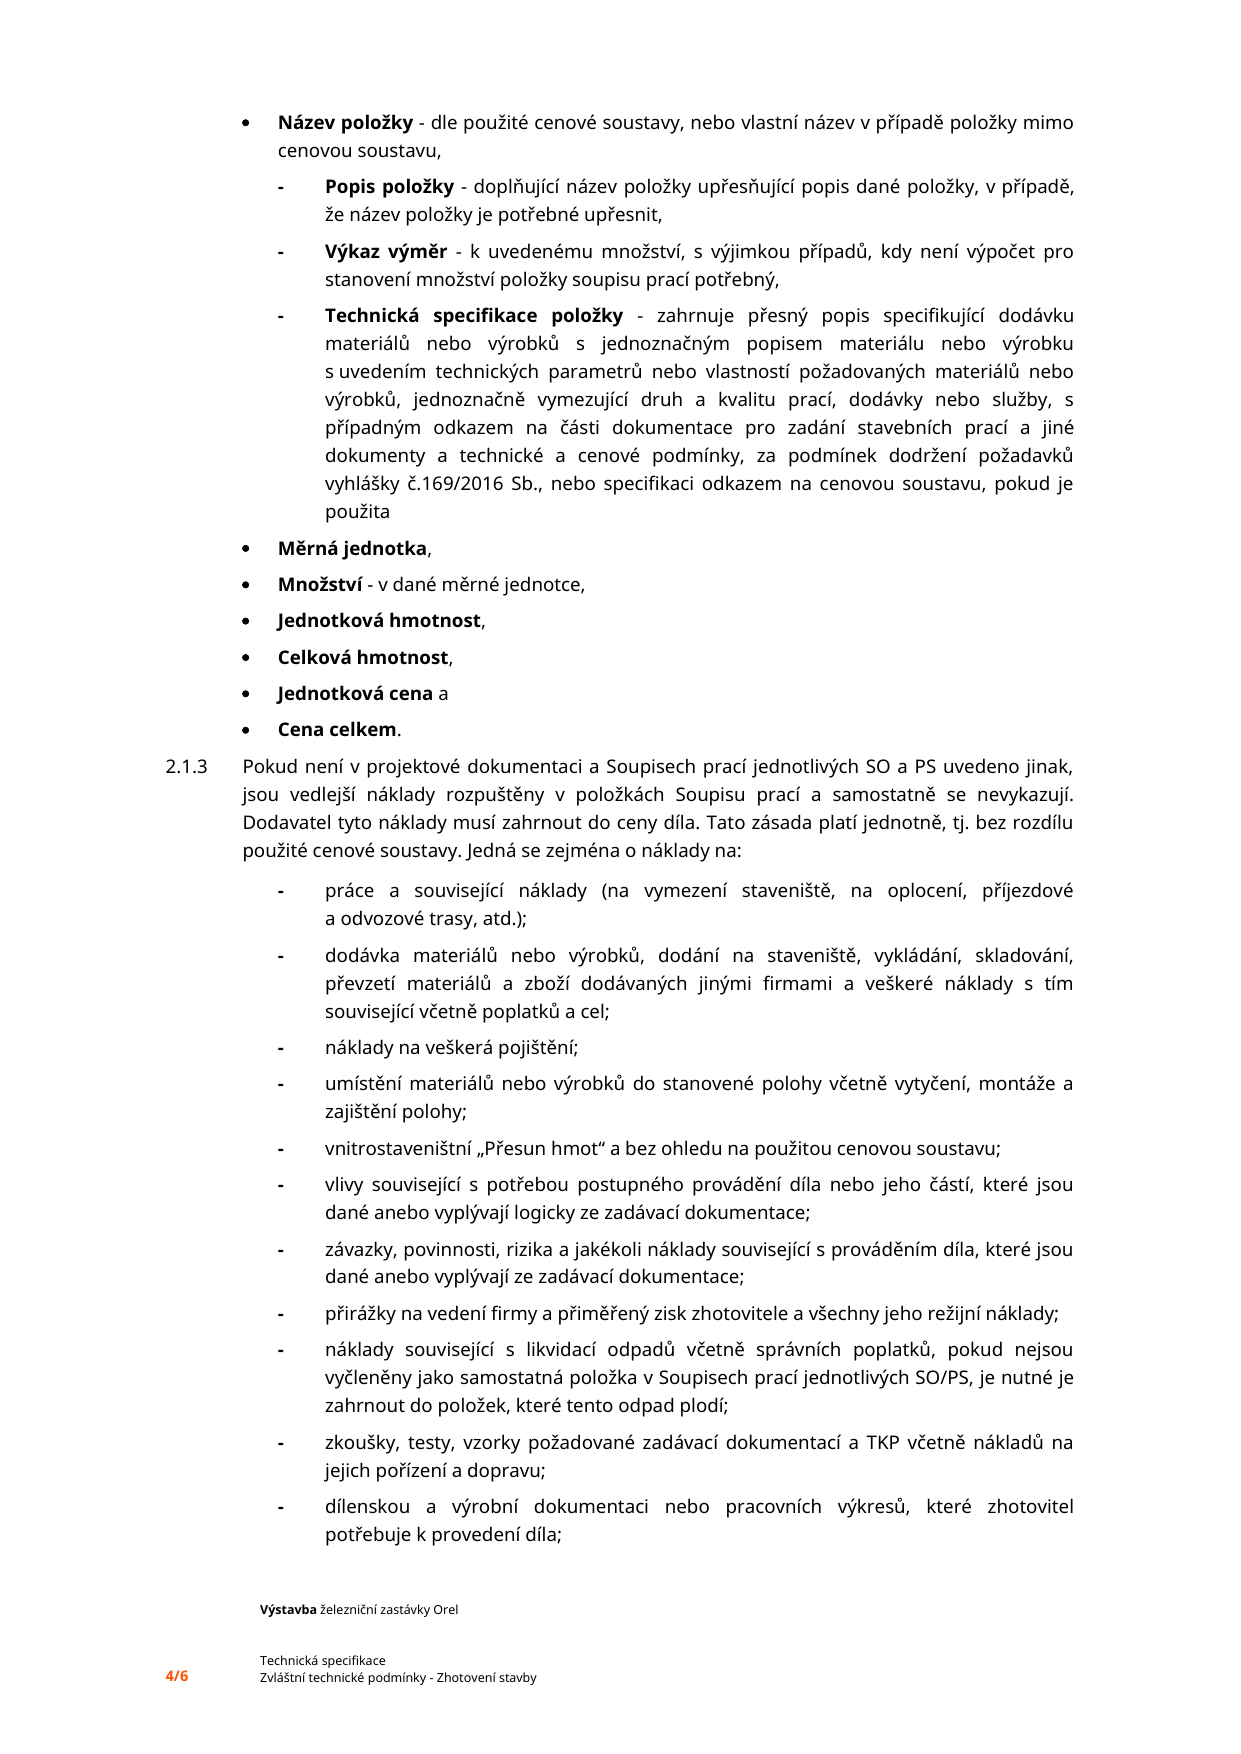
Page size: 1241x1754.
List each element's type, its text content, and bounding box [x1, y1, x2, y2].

text Technická specifikace položky - zahrnuje přesný popis specifikující dodávku materiálů nebo výrobků s jednoznačným popisem materiálu nebo výrobku s uvedením technických parametrů nebo vlastností požadovaných materiálů nebo výrobků, jednoznačně vymezující druh a kvalitu prací, dodávky nebo služby, s případným odkazem na části dokumentace pro zadání stavebních prací a jiné dokumenty a technické a cenové podmínky, za podmínek dodržení požadavků vyhlášky č.169/2016 Sb., nebo specifikaci odkazem na cenovou soustavu, pokud je použita [278, 302, 1075, 524]
text Cena celkem. [242, 717, 1075, 742]
text Výkaz výměr - k uvedenému množství, s výjimkou případů, kdy není výpočet pro stanovení množství položky soupisu prací potřebný, [278, 238, 1075, 292]
text Měrná jednotka, [242, 535, 1075, 560]
text dílenskou a výrobní dokumentaci nebo pracovních výkresů, které zhotovitel potřebuje k provedení díla; [278, 1493, 1075, 1547]
text závazky, povinnosti, rizika a jakékoli náklady související s prováděním díla, které jsou dané anebo vyplývají ze zadávací dokumentace; [278, 1236, 1075, 1289]
text Množství - v dané měrné jednotce, [242, 571, 1075, 597]
text umístění materiálů nebo výrobků do stanovené polohy včetně vytyčení, montáže a zajištění polohy; [278, 1071, 1075, 1124]
text náklady na veškerá pojištění; [278, 1034, 1075, 1060]
text Celková hmotnost, [242, 644, 1075, 669]
text Pokud není v projektové dokumentaci a Soupisech prací jednotlivých SO a PS uvedeno jinak, jsou vedlejší náklady rozpuštěny v položkách Soupisu prací a samostatně se nevykazují. Dodavatel tyto náklady musí zahrnout do ceny díla. Tato zásada platí jednotně, tj. bez rozdílu použité cenové soustavy. Jedná se zejména o náklady na: [165, 753, 1075, 863]
text vlivy související s potřebou postupného provádění díla nebo jeho částí, které jsou dané anebo vyplývají logicky ze zadávací dokumentace; [278, 1171, 1075, 1225]
text Jednotková cena a [242, 680, 1075, 706]
text Název položky - dle použité cenové soustavy, nebo vlastní název v případě položky mimo cenovou soustavu, [242, 109, 1075, 163]
text práce a související náklady (na vymezení staveniště, na oplocení, příjezdové a odvozové trasy, atd.); [278, 878, 1075, 931]
text vnitrostaveništní „Přesun hmot“ a bez ohledu na použitou cenovou soustavu; [278, 1135, 1075, 1161]
text Popis položky - doplňující název položky upřesňující popis dané položky, v případě, že název položky je potřebné upřesnit, [278, 174, 1075, 227]
text dodávka materiálů nebo výrobků, dodání na staveniště, vykládání, skladování, převzetí materiálů a zboží dodávaných jinými firmami a veškeré náklady s tím související včetně poplatků a cel; [278, 942, 1075, 1023]
text Jednotková hmotnost, [242, 608, 1075, 633]
text náklady související s likvidací odpadů včetně správních poplatků, pokud nejsou vyčleněny jako samostatná položka v Soupisech prací jednotlivých SO/PS, je nutné je zahrnout do položek, které tento odpad plodí; [278, 1337, 1075, 1418]
text zkoušky, testy, vzorky požadované zadávací dokumentací a TKP včetně nákladů na jejich pořízení a dopravu; [278, 1429, 1075, 1482]
text přirážky na vedení firmy a přiměřený zisk zhotovitele a všechny jeho režijní náklady; [278, 1300, 1075, 1326]
